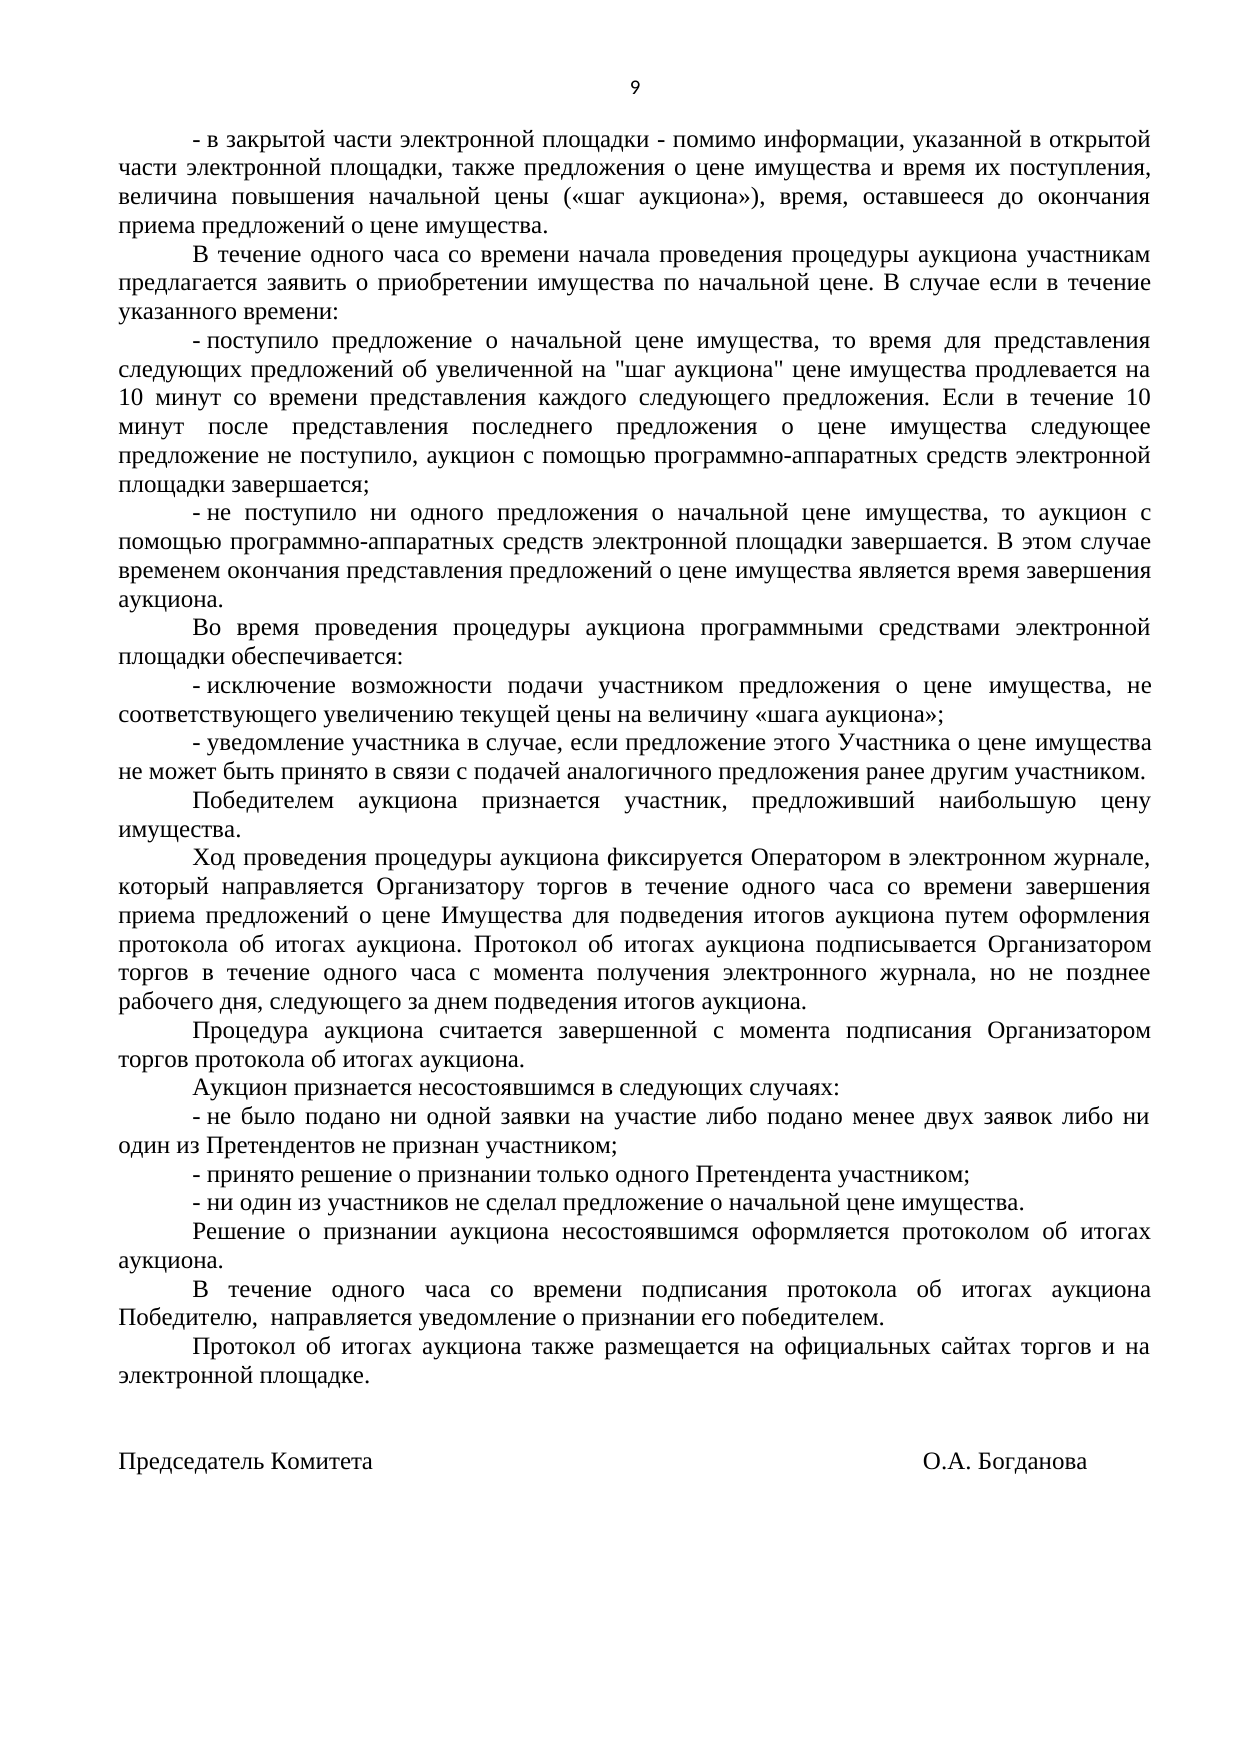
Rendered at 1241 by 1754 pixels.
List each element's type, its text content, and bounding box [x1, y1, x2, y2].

text - исключение возможности подачи участником предложения о цене имущества, не соответствующего увеличению текущей цены на величину «шага аукциона»; [118, 670, 1152, 727]
text Во время проведения процедуры аукциона программными средствами электронной площадки обеспечивается: [118, 612, 1152, 670]
text Аукцион признается несостоявшимся в следующих случаях: [118, 1072, 1152, 1101]
text Победителем аукциона признается участник, предложивший наибольшую цену имущества. [118, 785, 1152, 842]
text Процедура аукциона считается завершенной с момента подписания Организатором торгов протокола об итогах аукциона. [118, 1015, 1152, 1072]
text Протокол об итогах аукциона также размещается на официальных сайтах торгов и на электронной площадке. [118, 1331, 1152, 1389]
text - не поступило ни одного предложения о начальной цене имущества, то аукцион с помощью программно-аппаратных средств электронной площадки завершается. В этом случае временем окончания представления предложений о цене имущества является время завершения аукциона. [118, 497, 1152, 612]
text - ни один из участников не сделал предложение о начальной цене имущества. [118, 1187, 1152, 1216]
text Решение о признании аукциона несостоявшимся оформляется протоколом об итогах аукциона. [118, 1216, 1152, 1274]
text - уведомление участника в случае, если предложение этого Участника о цене имущества не может быть принято в связи с подачей аналогичного предложения ранее другим участником. [118, 727, 1152, 785]
text - в закрытой части электронной площадки - помимо информации, указанной в открытой части электронной площадки, также предложения о цене имущества и время их поступления, величина повышения начальной цены («шаг аукциона»), время, оставшееся до окончания приема предложений о цене имущества. [118, 124, 1152, 239]
text - не было подано ни одной заявки на участие либо подано менее двух заявок либо ни один из Претендентов не признан участником; [118, 1101, 1152, 1159]
text В течение одного часа со времени начала проведения процедуры аукциона участникам предлагается заявить о приобретении имущества по начальной цене. В случае если в течение указанного времени: [118, 239, 1152, 325]
text В течение одного часа со времени подписания протокола об итогах аукциона Победителю, направляется уведомление о признании его победителем. [118, 1274, 1152, 1331]
text Председатель Комитета О.А. Богданова [118, 1446, 1152, 1475]
text Ход проведения процедуры аукциона фиксируется Оператором в электронном журнале, который направляется Организатору торгов в течение одного часа со времени завершения приема предложений о цене Имущества для подведения итогов аукциона путем оформления протокола об итогах аукциона. Протокол об итогах аукциона подписывается Организатором торгов в течение одного часа с момента получения электронного журнала, но не позднее рабочего дня, следующего за днем подведения итогов аукциона. [118, 842, 1152, 1015]
text - принято решение о признании только одного Претендента участником; [118, 1159, 1152, 1187]
text - поступило предложение о начальной цене имущества, то время для представления следующих предложений об увеличенной на "шаг аукциона" цене имущества продлевается на 10 минут со времени представления каждого следующего предложения. Если в течение 10 минут после представления последнего предложения о цене имущества следующее предложение не поступило, аукцион с помощью программно-аппаратных средств электронной площадки завершается; [118, 325, 1152, 497]
